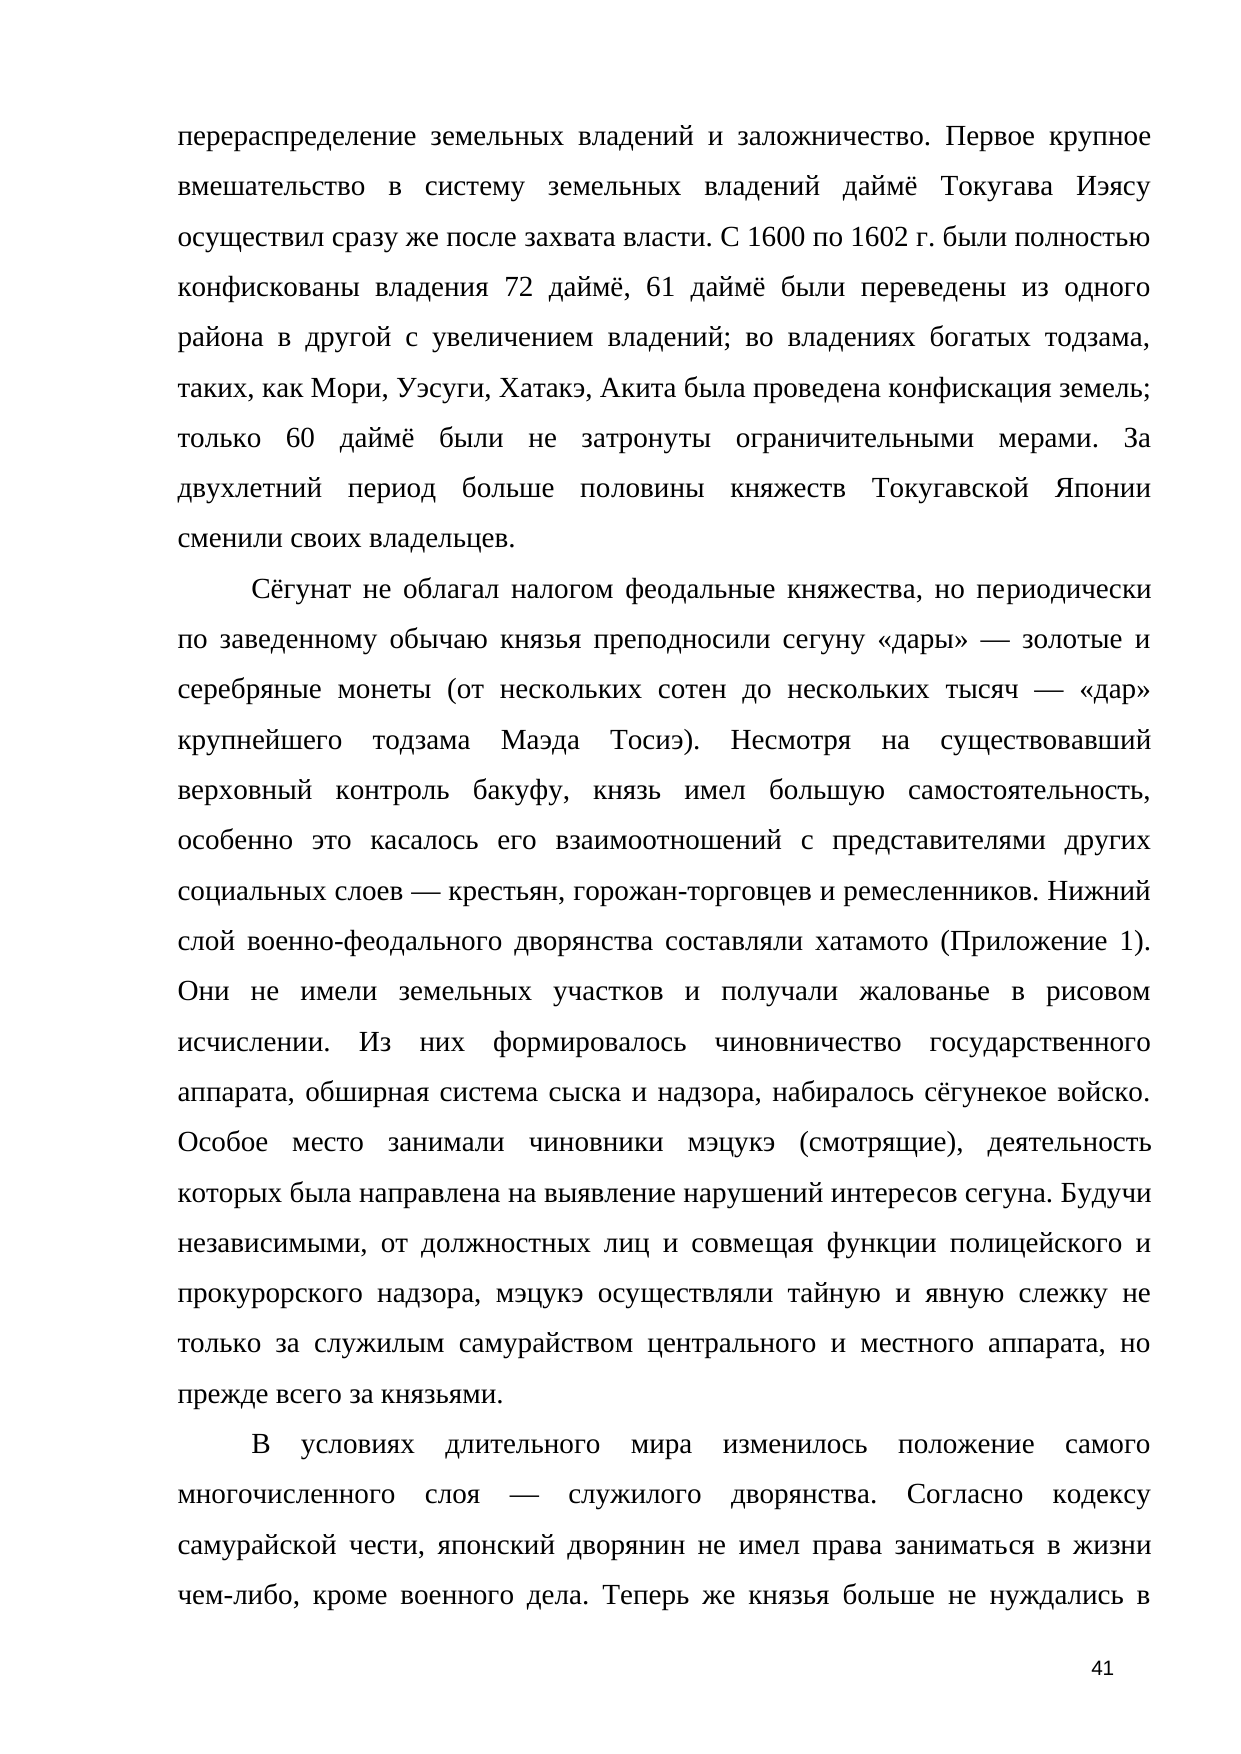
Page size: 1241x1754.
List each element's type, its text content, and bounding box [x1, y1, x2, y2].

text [177, 118, 1152, 554]
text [177, 1426, 1152, 1611]
text Сёгунат не облагал налогом феодальные княжества, но периодически по заведенному обычаю князья преподносили сегуну «дары» — золотые и серебряные монеты (от нескольких сотен до нескольких тысяч — «дар» крупнейшего тодзама Маэда Тосиэ). Несмотря на существовавший верховный контроль бакуфу, князь имел большую самостоятельность, особенно это касалось его взаимоотношений с представителями других социальных слоев — крестьян, горожан-торговцев и ремесленников. Нижний слой военно-феодального дворянства составляли хатамото (Приложение 1). Они не имели земельных участков и получали жалованье в рисовом исчислении. Из них формировалось чиновничество государственного аппарата, обширная система сыска и надзора, набиралось сёгунекое войско. Особое место занимали чиновники мэцукэ (смотрящие), деятельность которых была направлена на выявление нарушений интересов сегуна. Будучи независимыми, от должностных лиц и совмещая функции полицейского и прокурорского надзора, мэцукэ осуществляли тайную и явную слежку не только за служилым самурайством центрального и местного аппарата, но прежде всего за князьями. [177, 571, 1152, 1409]
